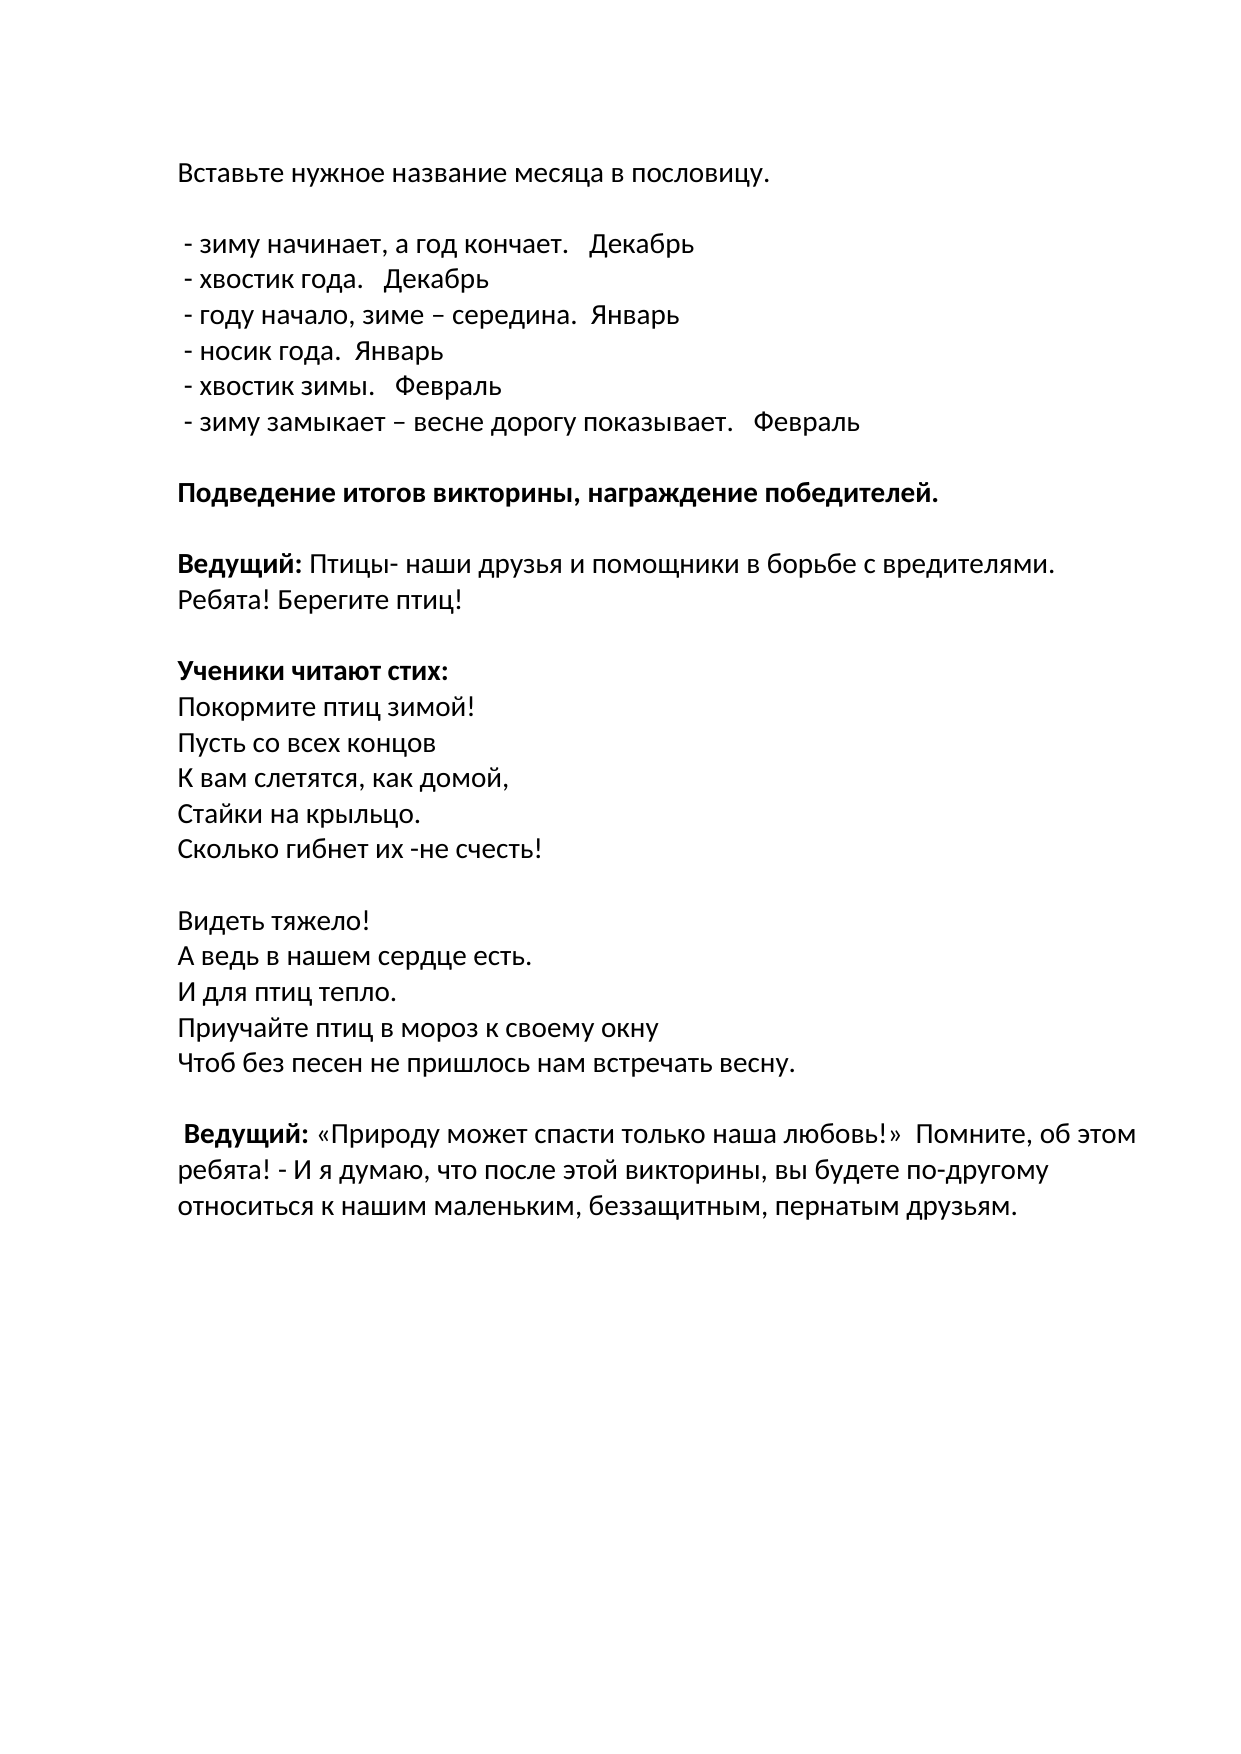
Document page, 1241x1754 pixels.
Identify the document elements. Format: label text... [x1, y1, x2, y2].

text Ученики читают стих: [177, 652, 1152, 688]
text Ведущий: Птицы- наши друзья и помощники в борьбе с вредителями. [177, 546, 1152, 581]
text К вам слетятся, как домой, [177, 759, 1152, 795]
text А ведь в нашем сердце есть. [177, 937, 1152, 973]
text Сколько гибнет их -не счесть! [177, 831, 1152, 866]
text Подведение итогов викторины, награждение победителей. [177, 474, 1152, 510]
text Ребята! Берегите птиц! [177, 581, 1152, 617]
text - зиму замыкает – весне дорогу показывает. Февраль [177, 403, 1152, 439]
text Вставьте нужное название месяца в пословицу. [177, 154, 1152, 189]
text Приучайте птиц в мороз к своему окну [177, 1009, 1152, 1044]
text - году начало, зиме – середина. Январь [177, 296, 1152, 332]
text Видеть тяжело! [177, 902, 1152, 937]
text И для птиц тепло. [177, 973, 1152, 1009]
text Стайки на крыльцо. [177, 795, 1152, 831]
text - хвостик зимы. Февраль [177, 367, 1152, 403]
text Пусть со всех концов [177, 724, 1152, 759]
text - зиму начинает, а год кончает. Декабрь [177, 225, 1152, 261]
text Чтоб без песен не пришлось нам встречать весну. [177, 1044, 1152, 1080]
text Ведущий: «Природу может спасти только наша любовь!» Помните, об этом ребята! - И я думаю, что после этой викторины, вы будете по-другому относиться к нашим маленьким, беззащитным, пернатым друзьям. [177, 1116, 1152, 1222]
text - носик года. Январь [177, 332, 1152, 367]
text - хвостик года. Декабрь [177, 261, 1152, 296]
text Покормите птиц зимой! [177, 688, 1152, 724]
